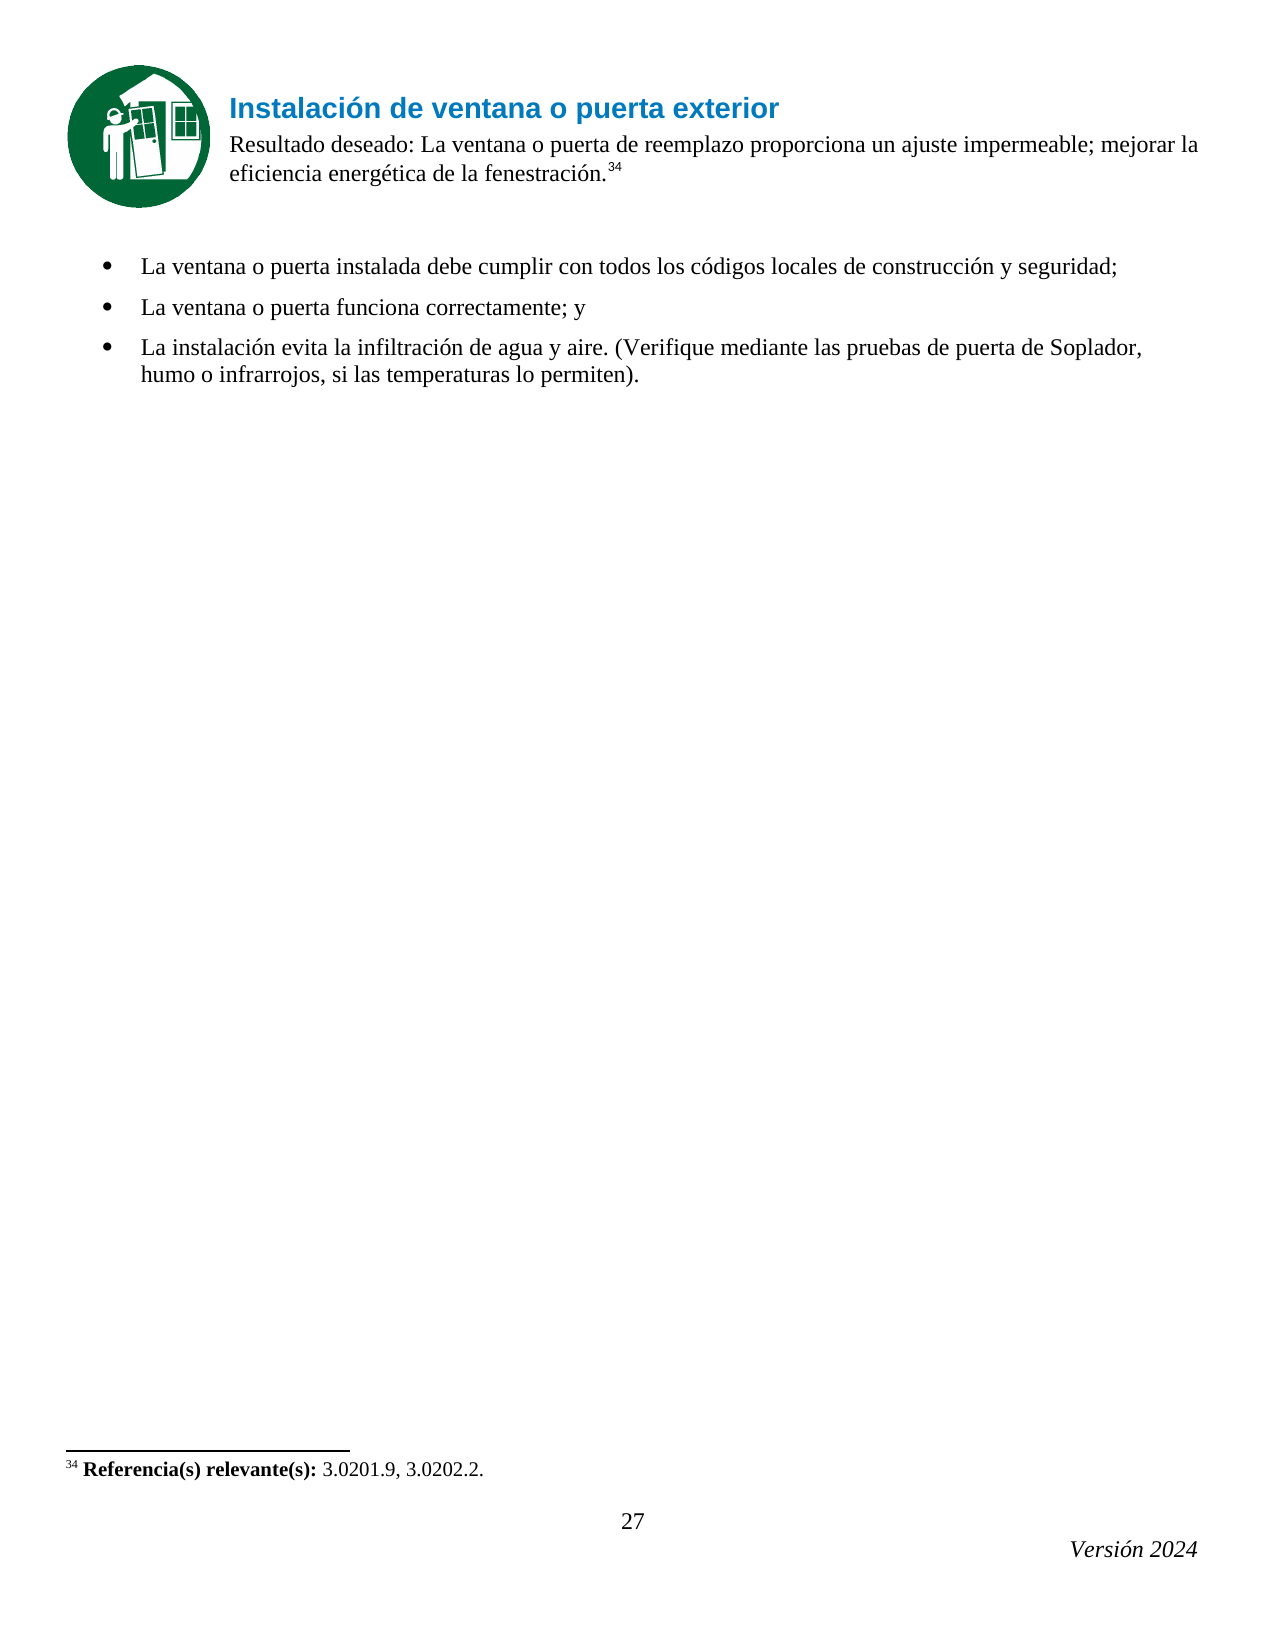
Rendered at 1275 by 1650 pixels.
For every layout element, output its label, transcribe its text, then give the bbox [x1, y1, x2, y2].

text La instalación evita la infiltración de agua y aire. (Verifique mediante las pruebas de puerta de Soplador, humo o infrarrojos, si las temperaturas lo permiten). [103, 333, 1200, 388]
text Instalación de ventana o puerta exterior [211, 91, 1200, 124]
text Resultado deseado: La ventana o puerta de reemplazo proporciona un ajuste impermeable; mejorar la eficiencia energética de la fenestración. [211, 130, 1200, 187]
text La ventana o puerta instalada debe cumplir con todos los códigos locales de construcción y seguridad; [103, 252, 1200, 280]
text La ventana o puerta funciona correctamente; y [103, 292, 1200, 320]
picture [65, 65, 211, 208]
